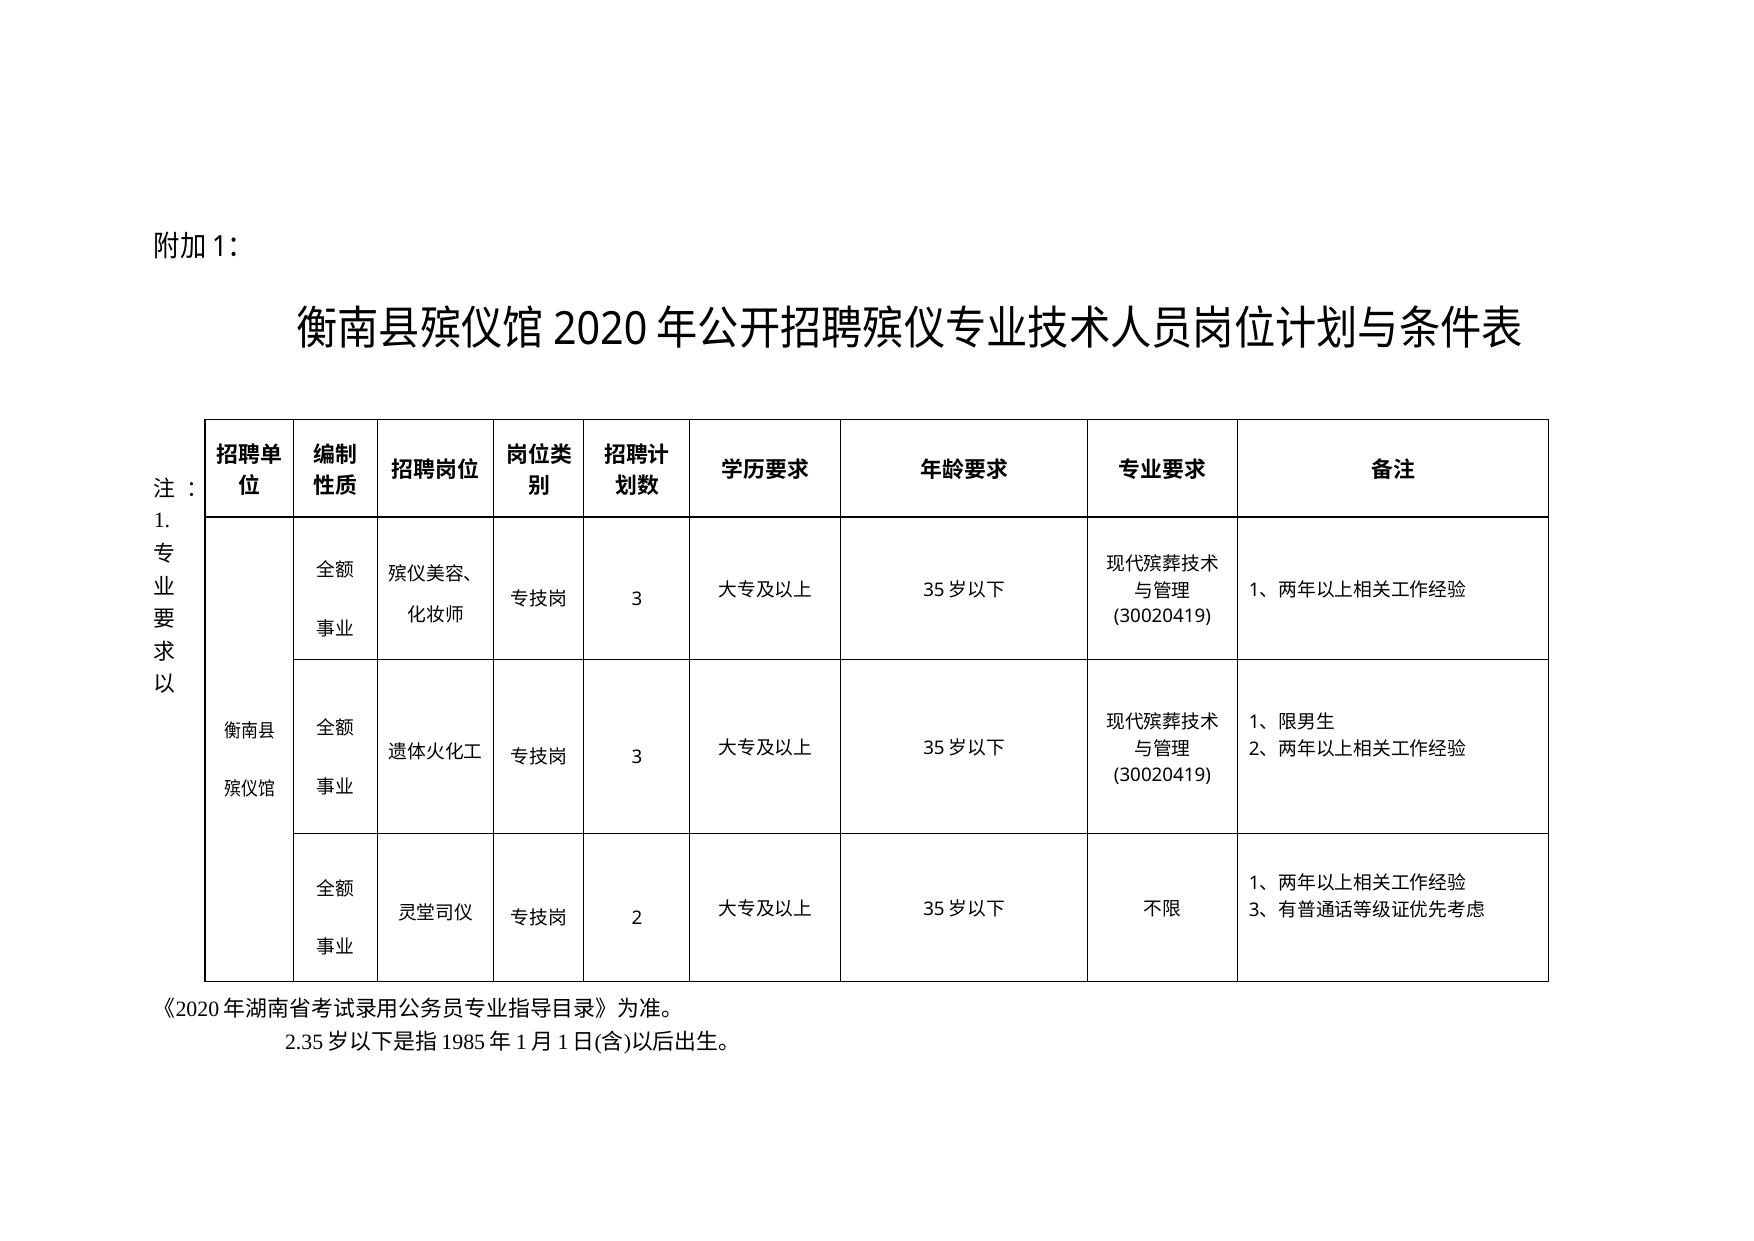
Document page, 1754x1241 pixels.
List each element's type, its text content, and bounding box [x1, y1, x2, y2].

table_cell 35岁以下 [841, 660, 1087, 833]
text 注：1.专业要求以《2020年湖南省考试录用公务员专业指导目录》为准。 [153, 438, 1583, 1023]
table_cell 灵堂司仪 [378, 834, 493, 981]
table_header 备注 [1238, 420, 1548, 516]
table_cell 遗体火化工 [378, 660, 493, 833]
table_cell 专技岗 [494, 660, 583, 833]
table_cell 现代殡葬技术与管理(30020419) [1088, 660, 1237, 833]
table_cell 35岁以下 [841, 834, 1087, 981]
table_cell 1、两年以上相关工作经验 3、有普通话等级证优先考虑 [1238, 834, 1548, 981]
table_header 招聘计划数 [584, 420, 689, 516]
table_header 学历要求 [690, 420, 840, 516]
table_header 招聘单位 [206, 420, 293, 516]
text 衡南县殡仪馆2020年公开招聘殡仪专业技术人员岗位计划与条件表 [153, 276, 1583, 373]
table_cell 殡仪美容、化妆师 [378, 518, 493, 659]
table_cell 专技岗 [494, 518, 583, 659]
table_cell 大专及以上 [690, 518, 840, 659]
text 附加1： [153, 211, 1583, 276]
table_header 岗位类别 [494, 420, 583, 516]
table_cell 现代殡葬技术与管理(30020419) [1088, 518, 1237, 659]
table_header 年龄要求 [841, 420, 1087, 516]
table_cell 全额 事业 [294, 518, 377, 659]
table_header 招聘岗位 [378, 420, 493, 516]
table_cell 1、两年以上相关工作经验 [1238, 518, 1548, 659]
table_cell 3 [584, 660, 689, 833]
table_cell 全额 事业 [294, 834, 377, 981]
text 2.35岁以下是指1985年1月1日(含)以后出生。 [153, 1023, 1583, 1056]
table_cell 2 [584, 834, 689, 981]
table_cell 不限 [1088, 834, 1237, 981]
table_cell 3 [584, 518, 689, 659]
table_cell 衡南县殡仪馆 [206, 518, 293, 981]
table_cell 大专及以上 [690, 834, 840, 981]
table_cell 专技岗 [494, 834, 583, 981]
table_cell 全额 事业 [294, 660, 377, 833]
table_header 专业要求 [1088, 420, 1237, 516]
table_cell 1、限男生 2、两年以上相关工作经验 [1238, 660, 1548, 833]
table_header 编制性质 [294, 420, 377, 516]
table_cell 大专及以上 [690, 660, 840, 833]
table_cell 35岁以下 [841, 518, 1087, 659]
